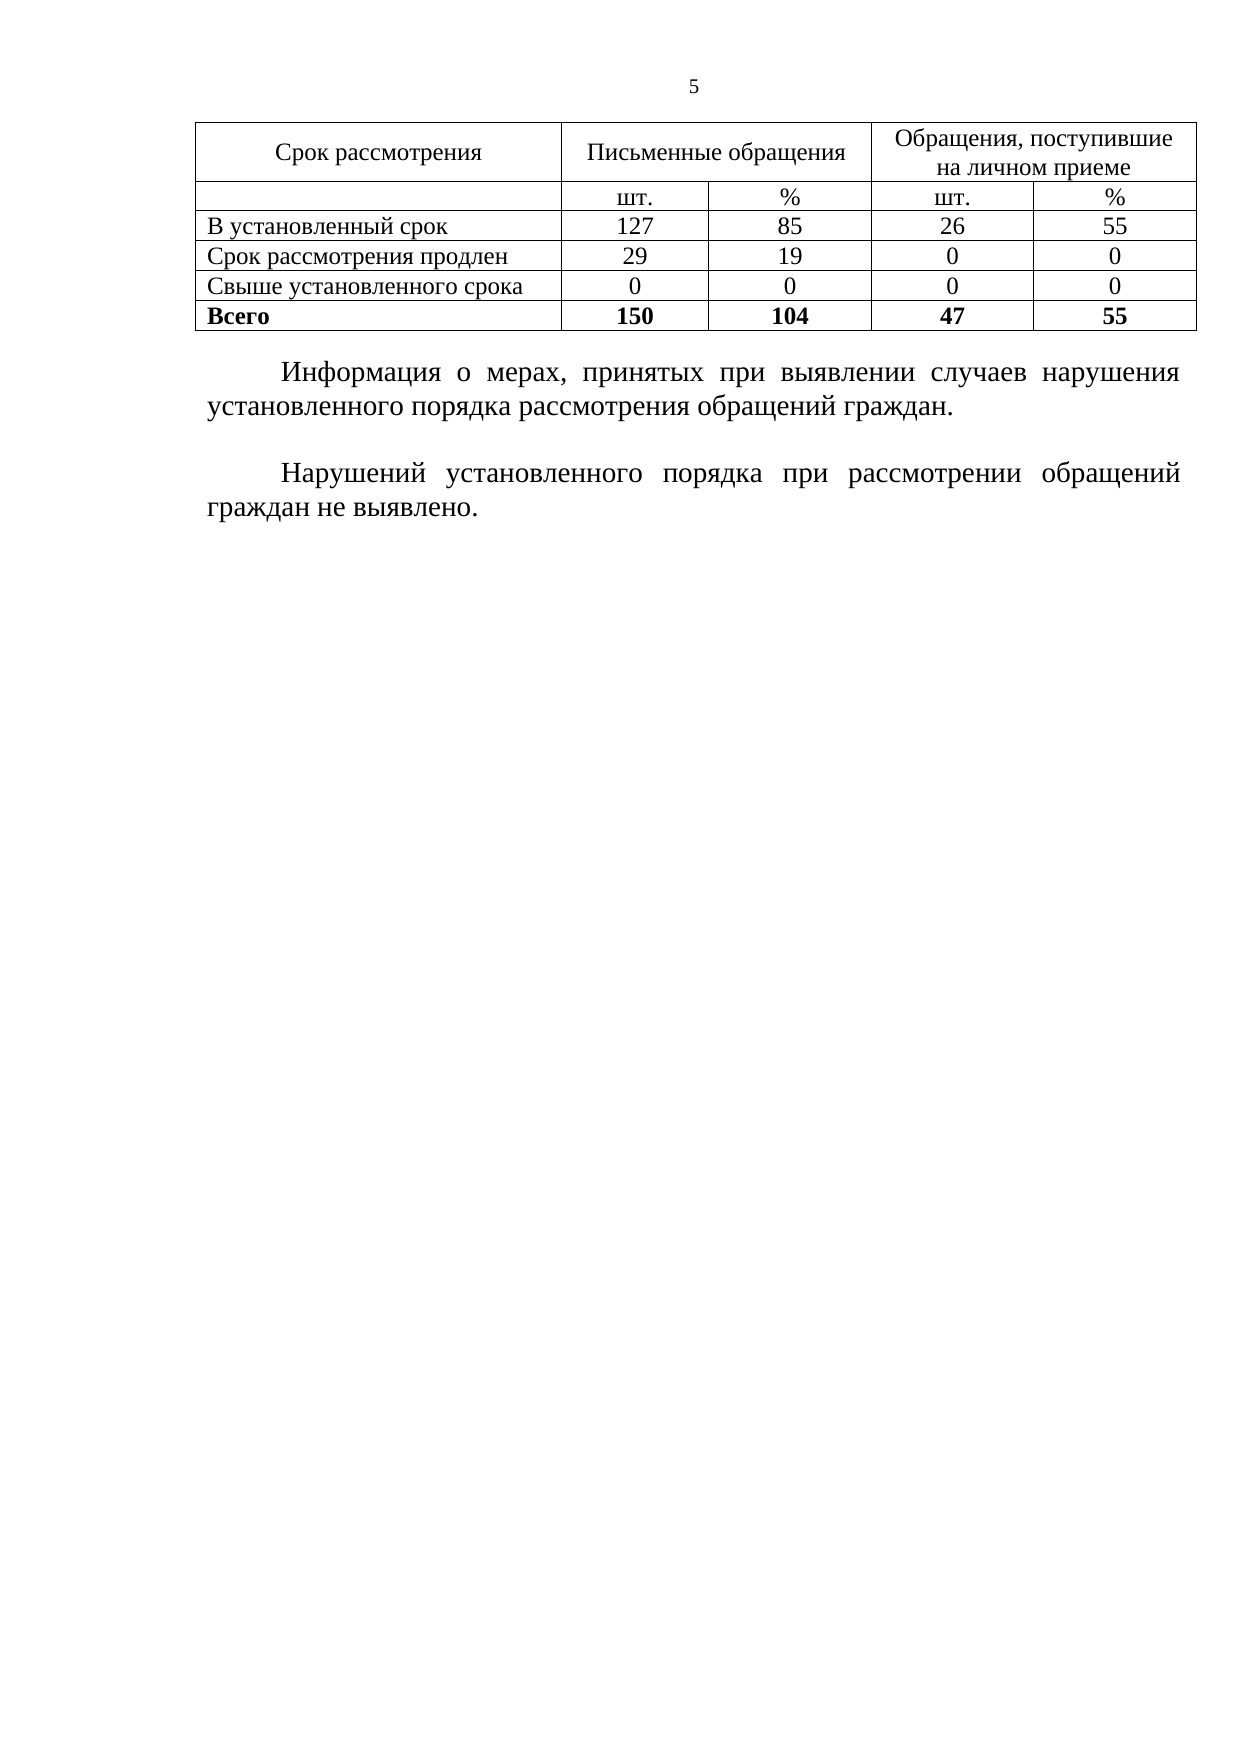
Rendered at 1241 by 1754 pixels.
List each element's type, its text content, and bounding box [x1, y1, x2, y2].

table_cell 0 [709, 271, 871, 300]
table_header Обращения, поступившие на личном приеме [872, 123, 1196, 181]
list Нарушений установленного порядка при рассмотрении обращений граждан не выявлено. [207, 455, 1181, 522]
table_cell 19 [709, 241, 871, 270]
table_cell 55 [1034, 211, 1196, 240]
table_cell 26 [872, 211, 1033, 240]
table_header Письменные обращения [562, 123, 871, 181]
table_cell 0 [562, 271, 708, 300]
table_cell 47 [872, 301, 1033, 329]
table_cell 0 [1034, 271, 1196, 300]
table_cell шт. [872, 182, 1033, 210]
table_cell 29 [562, 241, 708, 270]
table_cell 55 [1034, 301, 1196, 329]
table_cell Свыше установленного срока [196, 271, 561, 300]
table_cell В установленный срок [196, 211, 561, 240]
table_cell 127 [562, 211, 708, 240]
table_cell % [1034, 182, 1196, 210]
table_cell % [709, 182, 871, 210]
table_cell 104 [709, 301, 871, 329]
table_cell Срок рассмотрения продлен [196, 241, 561, 270]
table_cell 85 [709, 211, 871, 240]
table_cell 150 [562, 301, 708, 329]
table_cell шт. [562, 182, 708, 210]
table_cell 0 [872, 241, 1033, 270]
list Информация о мерах, принятых при выявлении случаев нарушения установленного порядка рассмотрения обращений граждан. [207, 354, 1181, 422]
table_cell 0 [1034, 241, 1196, 270]
table_cell Всего [196, 301, 561, 329]
table_header Срок рассмотрения [196, 123, 561, 181]
table_cell [196, 182, 561, 210]
table_cell 0 [872, 271, 1033, 300]
